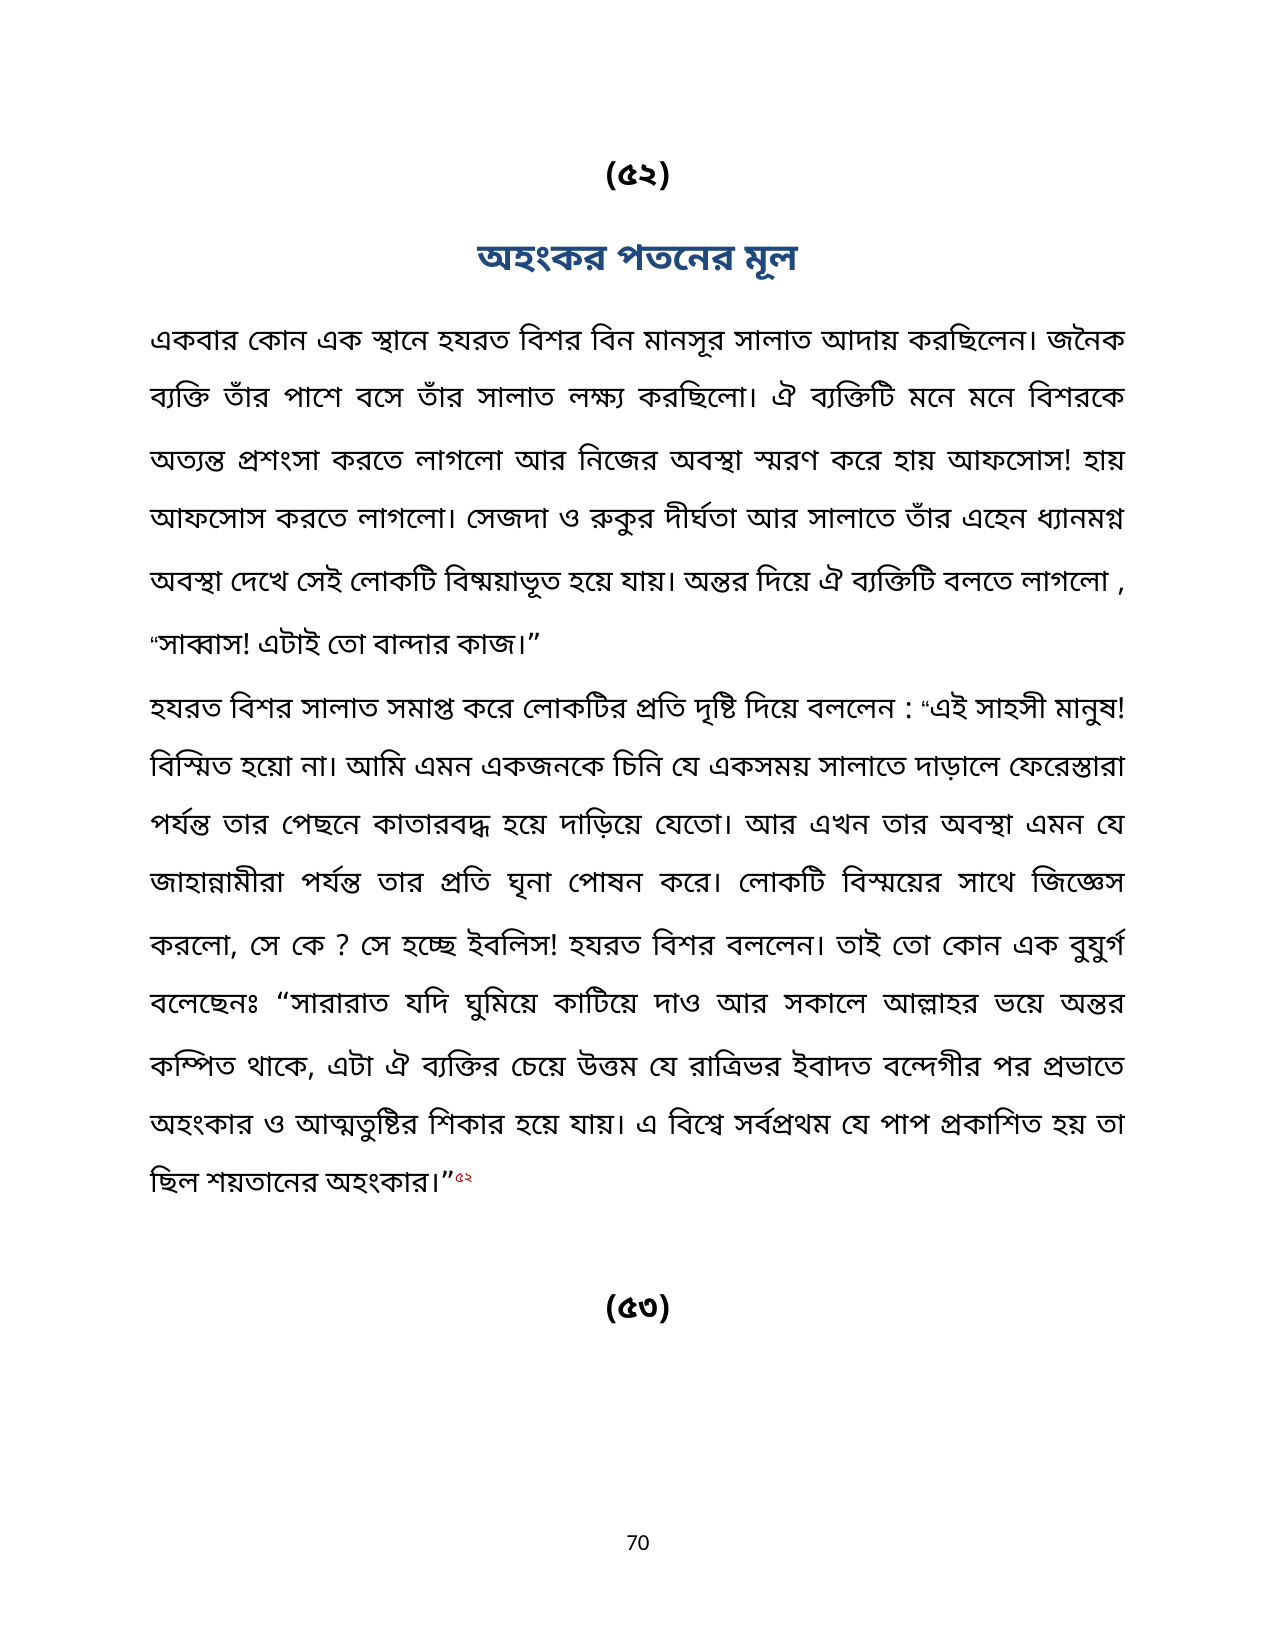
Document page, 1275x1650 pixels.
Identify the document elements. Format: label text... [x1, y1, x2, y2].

text (৫৩) [150, 1283, 1125, 1332]
text (৫২) [150, 150, 1125, 199]
text একবার কোন এক স্থানে হযরত বিশর বিন মানসূর সালাত আদায় করছিলেন। জনৈক ব্যক্তি তাঁর পাশে বসে তাঁর সালাত লক্ষ্য করছিলো। ঐ ব্যক্তিটি মনে মনে বিশরকে অত্যন্ত প্রশংসা করতে লাগলো আর নিজের অবস্থা স্মরণ করে হায় আফসোস! হায় আফসোস করতে লাগলো। সেজদা ও রুকুর দীর্ঘতা আর সালাতে তাঁর এহেন ধ্যানমগ্ন অবস্থা দেখে সেই লোকটি বিষ্ময়াভূত হয়ে যায়। অন্তর দিয়ে ঐ ব্যক্তিটি বলতে লাগলো , “সাব্বাস! এটাই তো বান্দার কাজ।” [150, 323, 1125, 666]
text হযরত বিশর সালাত সমাপ্ত করে লোকটির প্রতি দৃষ্টি দিয়ে বললেন : “এই সাহসী মানুষ! বিস্মিত হয়ো না। আমি এমন একজনকে চিনি যে একসময় সালাতে দাড়ালে ফেরেস্তারা পর্যন্ত তার পেছনে কাতারবদ্ধ হয়ে দাড়িয়ে যেতো। আর এখন তার অবস্থা এমন যে জাহান্নামীরা পর্যন্ত তার প্রতি ঘৃনা পোষন করে। লোকটি বিস্ময়ের সাথে জিজ্ঞেস করলো, সে কে ? সে হচ্ছে ইবলিস! হযরত বিশর বললেন। তাই তো কোন এক বুযুর্গ বলেছেনঃ “সারারাত যদি ঘুমিয়ে কাটিয়ে দাও আর সকালে আল্লাহর ভয়ে অন্তর কম্পিত থাকে, এটা ঐ ব্যক্তির চেয়ে উত্তম যে রাত্রিভর ইবাদত বন্দেগীর পর প্রভাতে অহংকার ও আত্মতুষ্টির শিকার হয়ে যায়। এ বিশ্বে সর্বপ্রথম যে পাপ প্রকাশিত হয় তা ছিল শয়তানের অহংকার।”৫২ [150, 688, 1125, 1204]
subtitle অহংকর পতনের মূল [150, 236, 1125, 286]
